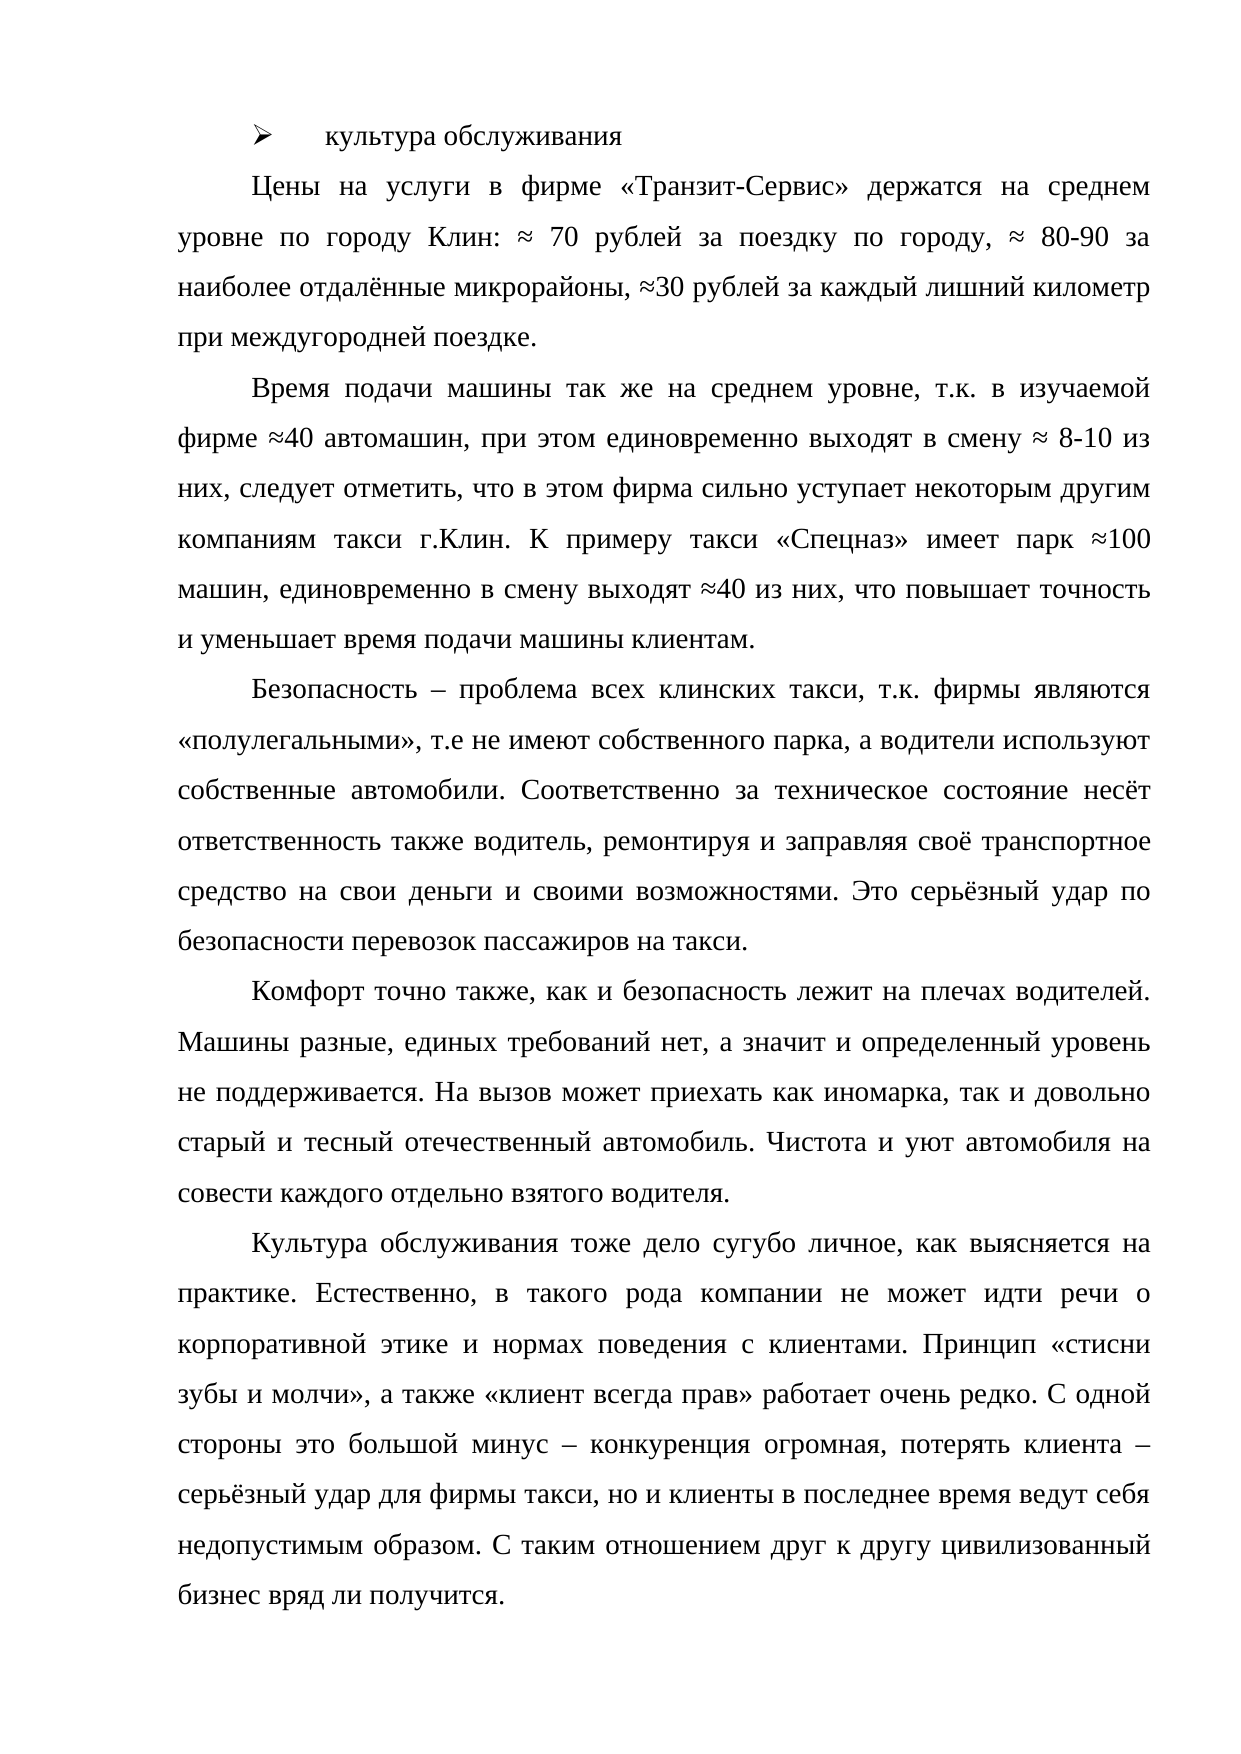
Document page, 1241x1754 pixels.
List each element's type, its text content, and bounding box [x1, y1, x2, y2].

text Безопасность – проблема всех клинских такси, т.к. фирмы являются «полулегальными», т.е не имеют собственного парка, а водители используют собственные автомобили. Соответственно за техническое состояние несёт ответственность также водитель, ремонтируя и заправляя своё транспортное средство на свои деньги и своими возможностями. Это серьёзный удар по безопасности перевозок пассажиров на такси. [177, 672, 1152, 957]
text Комфорт точно также, как и безопасность лежит на плечах водителей. Машины разные, единых требований нет, а значит и определенный уровень не поддерживается. На вызов может приехать как иномарка, так и довольно старый и тесный отечественный автомобиль. Чистота и уют автомобиля на совести каждого отдельно взятого водителя. [177, 973, 1152, 1208]
text Культура обслуживания тоже дело сугубо личное, как выясняется на практике. Естественно, в такого рода компании не может идти речи о корпоративной этике и нормах поведения с клиентами. Принцип «стисни зубы и молчи», а также «клиент всегда прав» работает очень редко. С одной стороны это большой минус – конкуренция огромная, потерять клиента – серьёзный удар для фирмы такси, но и клиенты в последнее время ведут себя недопустимым образом. С таким отношением друг к другу цивилизованный бизнес вряд ли получится. [177, 1225, 1152, 1611]
text Время подачи машины так же на среднем уровне, т.к. в изучаемой фирме ≈40 автомашин, при этом единовременно выходят в смену ≈ 8-10 из них, следует отметить, что в этом фирма сильно уступает некоторым другим компаниям такси г.Клин. К примеру такси «Спецназ» имеет парк ≈100 машин, единовременно в смену выходят ≈40 из них, что повышает точность и уменьшает время подачи машины клиентам. [177, 370, 1152, 655]
text Цены на услуги в фирме «Транзит-Сервис» держатся на среднем уровне по городу Клин: ≈ 70 рублей за поездку по городу, ≈ 80-90 за наиболее отдалённые микрорайоны, ≈30 рублей за каждый лишний километр при междугородней поездке. [177, 168, 1152, 353]
list культура обслуживания [177, 118, 1152, 152]
